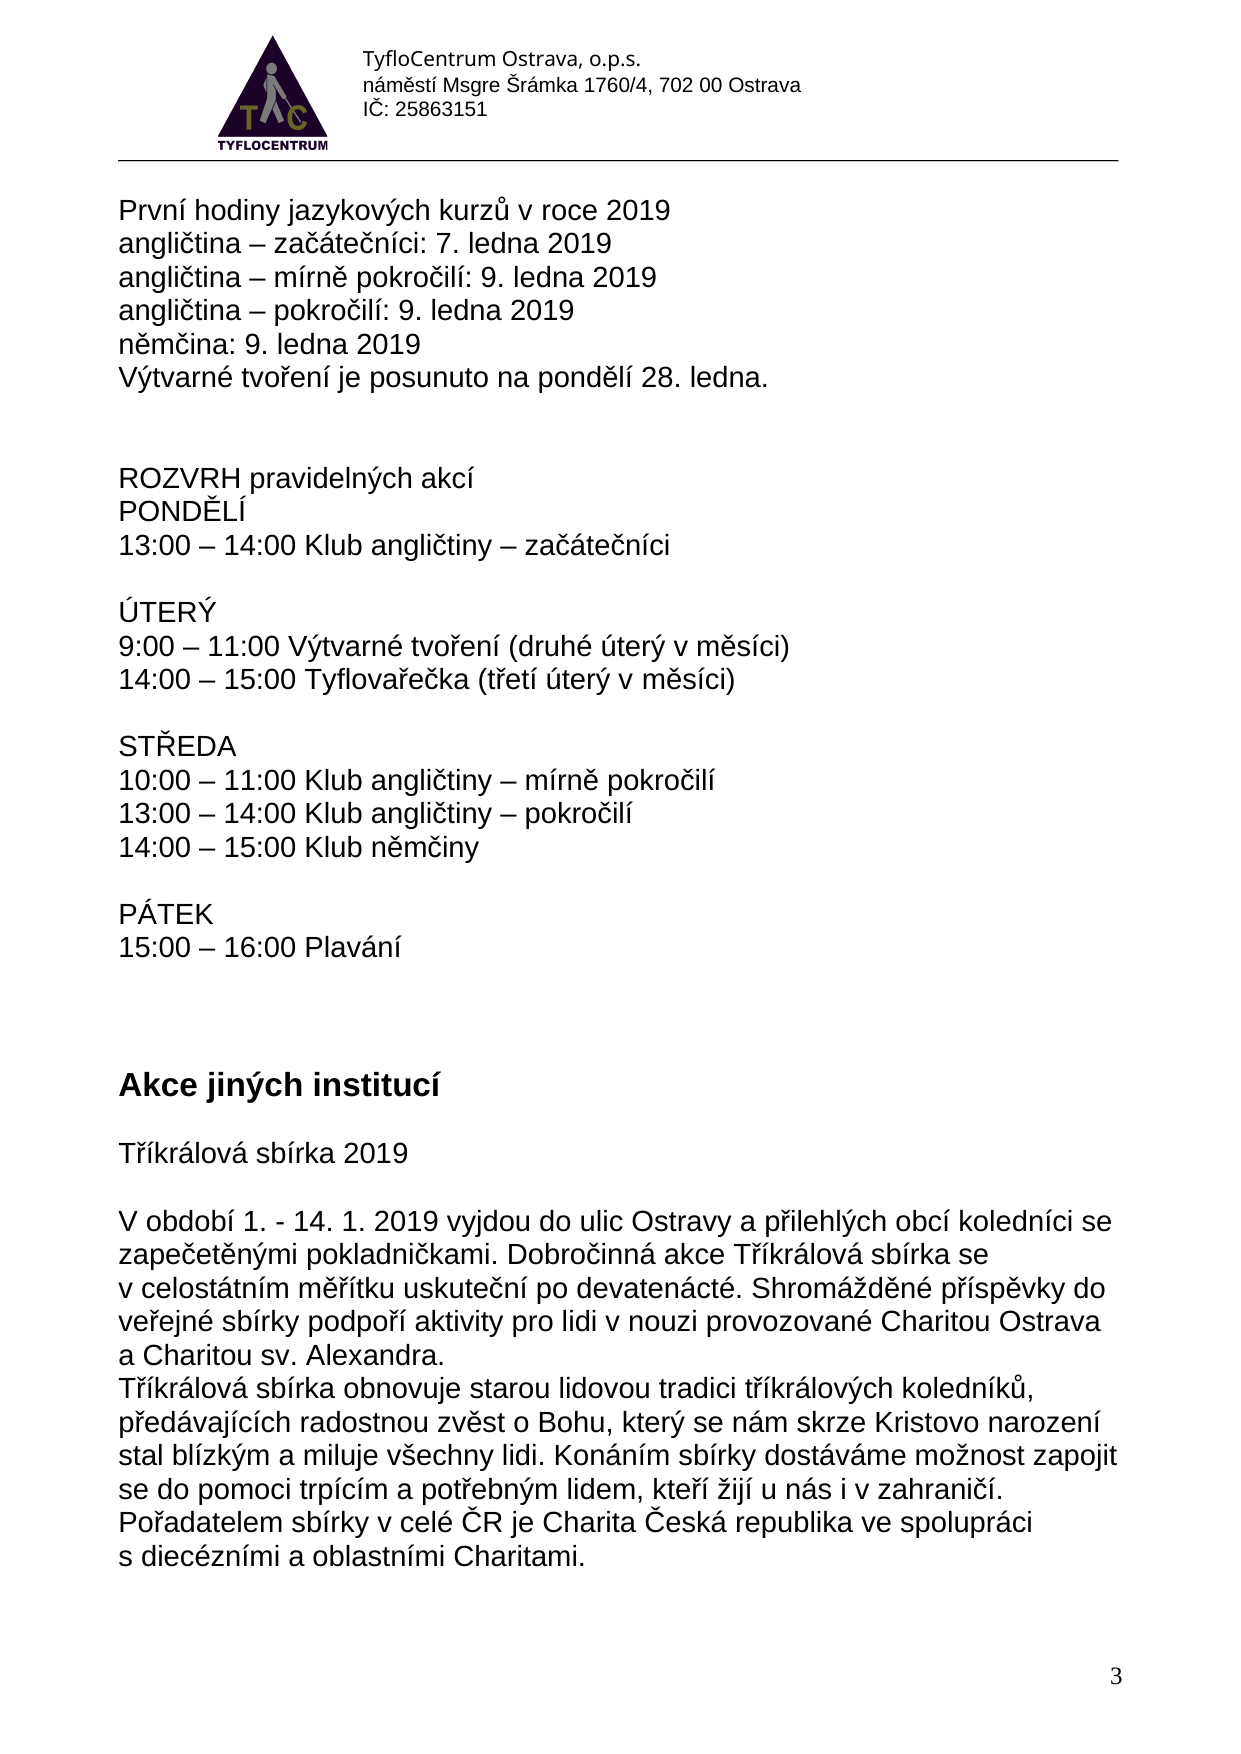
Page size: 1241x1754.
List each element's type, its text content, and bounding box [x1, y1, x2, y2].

text 14:00 – 15:00 Tyflovařečka (třetí úterý v měsíci) [118, 662, 1122, 696]
text 9:00 – 11:00 Výtvarné tvoření (druhé úterý v měsíci) [118, 628, 1122, 662]
text 13:00 – 14:00 Klub angličtiny – začátečníci [118, 528, 1122, 561]
text angličtina – mírně pokročilí: 9. ledna 2019 [118, 259, 1122, 293]
text Tříkrálová sbírka 2019 [118, 1137, 1122, 1170]
text 13:00 – 14:00 Klub angličtiny – pokročilí [118, 796, 1122, 830]
text angličtina – pokročilí: 9. ledna 2019 [118, 293, 1122, 327]
text ROZVRH pravidelných akcí [118, 461, 1122, 494]
text Výtvarné tvoření je posunuto na pondělí 28. ledna. [118, 360, 1122, 394]
text ÚTERÝ [118, 595, 1122, 628]
text V období 1. - 14. 1. 2019 vyjdou do ulic Ostravy a přilehlých obcí koledníci se zapečetěnými pokladničkami. Dobročinná akce Tříkrálová sbírka se v celostátním měřítku uskuteční po devatenácté. Shromážděné příspěvky do veřejné sbírky podpoří aktivity pro lidi v nouzi provozované Charitou Ostrava a Charitou sv. Alexandra. [118, 1204, 1122, 1371]
text STŘEDA [118, 729, 1122, 763]
text 10:00 – 11:00 Klub angličtiny – mírně pokročilí [118, 763, 1122, 796]
text Tříkrálová sbírka obnovuje starou lidovou tradici tříkrálových koledníků, předávajících radostnou zvěst o Bohu, který se nám skrze Kristovo narození stal blízkým a miluje všechny lidi. Konáním sbírky dostáváme možnost zapojit se do pomoci trpícím a potřebným lidem, kteří žijí u nás i v zahraničí. Pořadatelem sbírky v celé ČR je Charita Česká republika ve spolupráci s diecézními a oblastními Charitami. [118, 1371, 1122, 1573]
text PONDĚLÍ [118, 494, 1122, 528]
text Akce jiných institucí [118, 1064, 1122, 1103]
text 15:00 – 16:00 Plavání [118, 930, 1122, 964]
text První hodiny jazykových kurzů v roce 2019 [118, 192, 1122, 226]
text PÁTEK [118, 897, 1122, 930]
text němčina: 9. ledna 2019 [118, 327, 1122, 360]
text 14:00 – 15:00 Klub němčiny [118, 830, 1122, 863]
text angličtina – začátečníci: 7. ledna 2019 [118, 226, 1122, 259]
